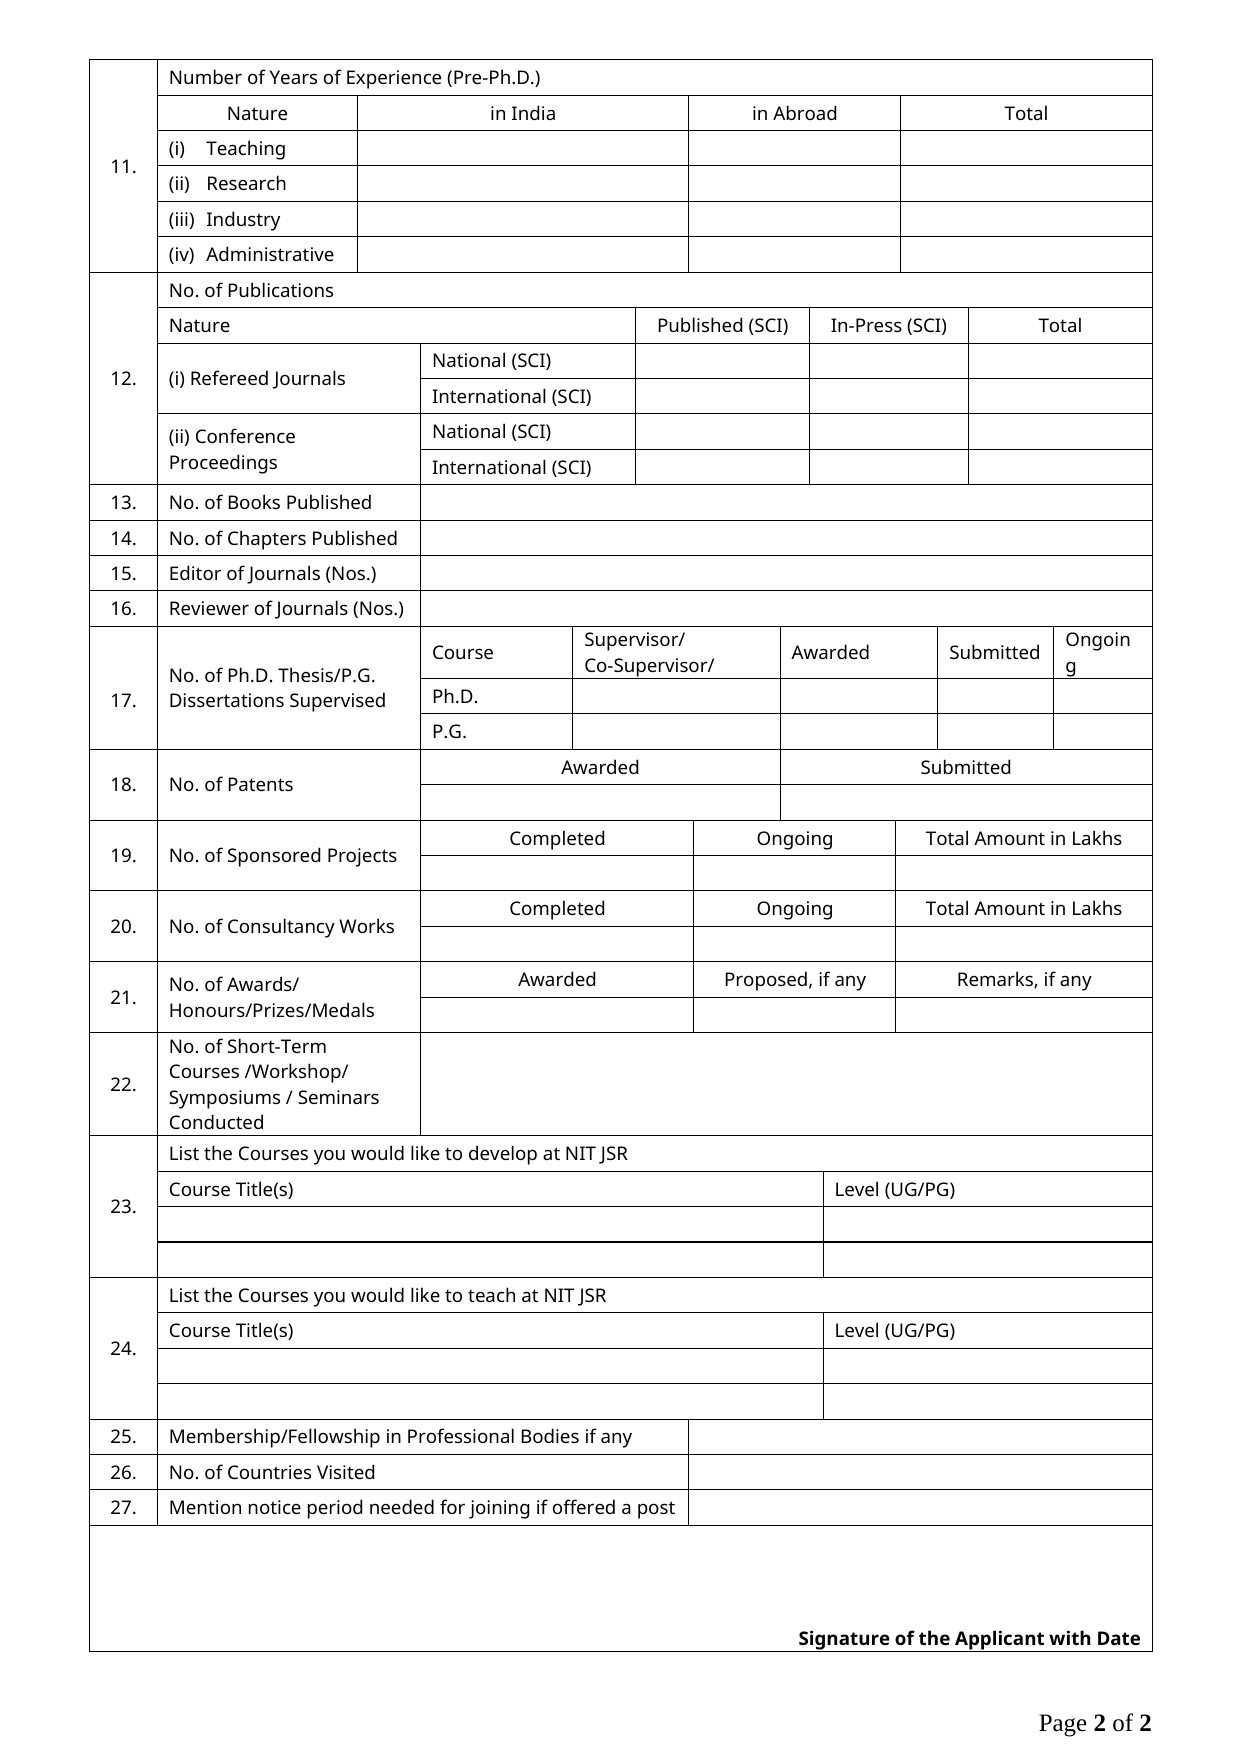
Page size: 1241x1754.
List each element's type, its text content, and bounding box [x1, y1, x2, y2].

table_cell International (SCI) [421, 450, 635, 484]
table_cell 26. [90, 1455, 157, 1489]
table_cell Editor of Journals (Nos.) [158, 556, 420, 590]
table_cell [901, 237, 1152, 272]
table_cell Teaching [158, 131, 357, 165]
table_cell [969, 379, 1152, 413]
table_cell Course [421, 627, 572, 678]
table_cell [901, 202, 1152, 236]
table_cell Completed [421, 821, 693, 855]
table_cell [1054, 679, 1152, 713]
table_cell List the Courses you would like to teach at NIT JSR [158, 1278, 1152, 1312]
table_cell [896, 856, 1152, 890]
table_cell In-Press (SCI) [810, 308, 968, 342]
table_cell Course Title(s) [158, 1172, 823, 1206]
table_cell [573, 714, 780, 749]
table_cell Number of Years of Experience (Pre-Ph.D.) [158, 60, 1152, 94]
table_cell [421, 785, 780, 819]
table_cell P.G. [421, 714, 572, 749]
table_cell Total [969, 308, 1152, 342]
table_cell Submitted [938, 627, 1053, 678]
table_cell [421, 1033, 1152, 1135]
table_cell [158, 1384, 823, 1418]
table_cell 11. [90, 60, 157, 272]
table_cell Total Amount in Lakhs [896, 821, 1152, 855]
table_cell Mention notice period needed for joining if offered a post [158, 1490, 688, 1525]
table_cell [896, 998, 1152, 1032]
table_cell 15. [90, 556, 157, 590]
table_cell [636, 379, 809, 413]
table_cell 19. [90, 821, 157, 890]
table_cell [421, 521, 1152, 555]
table_cell [421, 927, 693, 961]
table_cell [781, 714, 937, 749]
table_cell [158, 1243, 823, 1277]
table_cell [689, 237, 900, 272]
table_cell 17. [90, 627, 157, 749]
table_cell [358, 237, 688, 272]
table_cell [810, 344, 968, 378]
table_cell Level (UG/PG) [824, 1172, 1152, 1206]
table_cell [781, 679, 937, 713]
table_cell [689, 1490, 1152, 1525]
table_cell 12. [90, 273, 157, 484]
table_cell [810, 450, 968, 484]
table_cell Nature [158, 308, 635, 342]
table_cell Submitted [781, 750, 1152, 784]
table_cell 16. [90, 591, 157, 626]
table_cell in India [358, 96, 688, 130]
table_cell No. of Countries Visited [158, 1455, 688, 1489]
table_cell 27. [90, 1490, 157, 1525]
table_cell Awarded [421, 750, 780, 784]
table_cell Ongoing [694, 821, 895, 855]
table_cell [421, 998, 693, 1032]
table_cell Supervisor/ Co-Supervisor/ [573, 627, 780, 678]
table_cell 18. [90, 750, 157, 819]
table_cell No. of Consultancy Works [158, 891, 420, 961]
table_cell [969, 450, 1152, 484]
table_cell [901, 131, 1152, 165]
table_cell [824, 1384, 1152, 1418]
table_cell [969, 344, 1152, 378]
table_cell Awarded [781, 627, 937, 678]
table_cell Signature of the Applicant with Date [90, 1526, 1152, 1651]
table_cell 14. [90, 521, 157, 555]
table_cell International (SCI) [421, 379, 635, 413]
table_cell No. of Sponsored Projects [158, 821, 420, 890]
table_cell [573, 679, 780, 713]
table_cell [824, 1207, 1152, 1241]
table_cell [901, 166, 1152, 201]
table_cell [969, 414, 1152, 449]
table_cell [896, 927, 1152, 961]
table_cell National (SCI) [421, 414, 635, 449]
table_cell [1054, 714, 1152, 749]
table_cell No. of Awards/ Honours/Prizes/Medals [158, 962, 420, 1032]
table_cell [694, 998, 895, 1032]
table_cell Industry [158, 202, 357, 236]
table_cell in Abroad [689, 96, 900, 130]
table_cell [689, 166, 900, 201]
table_cell 20. [90, 891, 157, 961]
table_cell Level (UG/PG) [824, 1313, 1152, 1348]
table_cell Nature [158, 96, 357, 130]
table_cell [689, 1420, 1152, 1454]
table_cell No. of Ph.D. Thesis/P.G. Dissertations Supervised [158, 627, 420, 749]
table_cell Awarded [421, 962, 693, 997]
table_cell 24. [90, 1278, 157, 1418]
table_cell Remarks, if any [896, 962, 1152, 997]
table_cell 22. [90, 1033, 157, 1135]
table_cell [689, 1455, 1152, 1489]
table_cell Course Title(s) [158, 1313, 823, 1348]
table_cell Conference Proceedings [158, 414, 420, 484]
table_cell Refereed Journals [158, 344, 420, 413]
table_cell [694, 927, 895, 961]
table_cell Membership/Fellowship in Professional Bodies if any [158, 1420, 688, 1454]
table_cell Ph.D. [421, 679, 572, 713]
table_cell List the Courses you would like to develop at NIT JSR [158, 1136, 1152, 1171]
table_cell No. of Publications [158, 273, 1152, 307]
table_cell Administrative [158, 237, 357, 272]
table_cell [421, 591, 1152, 626]
table_cell Proposed, if any [694, 962, 895, 997]
table_cell [158, 1349, 823, 1383]
table_cell No. of Short-Term Courses /Workshop/ Symposiums / Seminars Conducted [158, 1033, 420, 1135]
table_cell No. of Chapters Published [158, 521, 420, 555]
table_cell [810, 379, 968, 413]
table_cell [421, 856, 693, 890]
table_cell [824, 1349, 1152, 1383]
table_cell [810, 414, 968, 449]
table_cell [781, 785, 1152, 819]
table_cell [636, 414, 809, 449]
table_cell Published (SCI) [636, 308, 809, 342]
table_cell [689, 131, 900, 165]
table_cell [358, 202, 688, 236]
table_cell No. of Books Published [158, 485, 420, 519]
table_cell [358, 131, 688, 165]
table_cell [938, 714, 1053, 749]
table_cell [358, 166, 688, 201]
table_cell [421, 485, 1152, 519]
table_cell [421, 556, 1152, 590]
table_cell 25. [90, 1420, 157, 1454]
table_cell Reviewer of Journals (Nos.) [158, 591, 420, 626]
table_cell [689, 202, 900, 236]
table_cell Completed [421, 891, 693, 926]
table_cell 13. [90, 485, 157, 519]
table_cell [636, 344, 809, 378]
table_cell [636, 450, 809, 484]
table_cell [824, 1243, 1152, 1277]
table_cell No. of Patents [158, 750, 420, 819]
table_cell [158, 1207, 823, 1241]
table_cell Research [158, 166, 357, 201]
table_cell [694, 856, 895, 890]
table_cell 23. [90, 1136, 157, 1277]
table_cell Ongoing [694, 891, 895, 926]
table_cell Ongoing [1054, 627, 1152, 678]
table_cell 21. [90, 962, 157, 1032]
table_cell Total [901, 96, 1152, 130]
table_cell [938, 679, 1053, 713]
table_cell National (SCI) [421, 344, 635, 378]
table_cell Total Amount in Lakhs [896, 891, 1152, 926]
